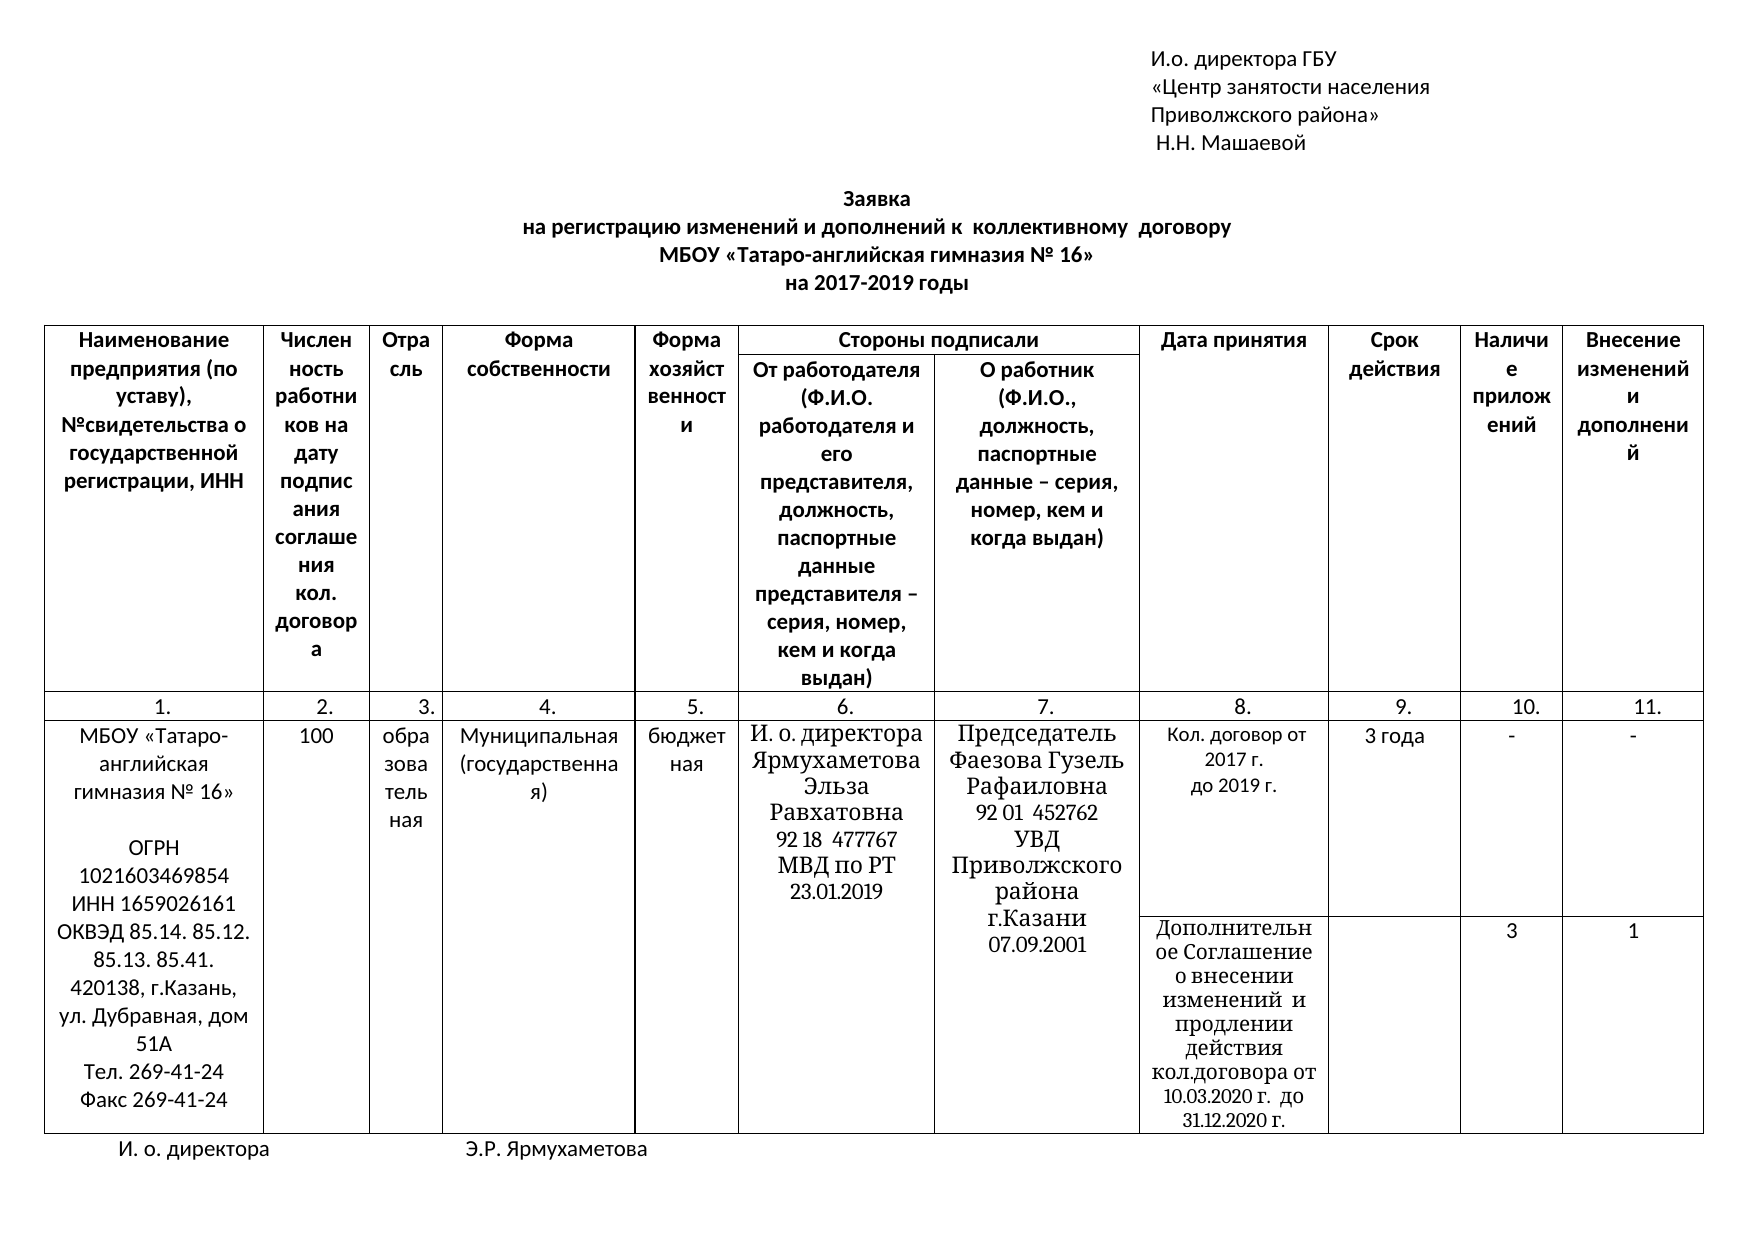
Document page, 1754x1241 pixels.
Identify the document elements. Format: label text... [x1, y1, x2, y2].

text Н.Н. Машаевой [1151, 128, 1636, 156]
table_cell О работник (Ф.И.О., должность, паспортные данные – серия, номер, кем и когда выдан) [935, 355, 1139, 691]
table_header Наличие приложений [1461, 326, 1562, 691]
table_cell От работодателя (Ф.И.О. работодателя и его представителя, должность, паспортные данные представителя – серия, номер, кем и когда выдан) [739, 355, 934, 691]
text Приволжского района» [1151, 100, 1636, 128]
table_cell 3 [1461, 917, 1562, 1133]
table_header Наименование предприятия (по уставу), №свидетельства о государственной регистрации, ИНН [45, 326, 263, 691]
table_header Дата принятия [1140, 326, 1328, 691]
table_cell [1563, 692, 1703, 720]
table_cell [1329, 692, 1460, 720]
table_cell МБОУ «Татаро-английская гимназия № 16» ОГРН 1021603469854 ИНН 1659026161 ОКВЭД 85.14. 85.12. 85.13. 85.41. 420138, г.Казань, ул. Дубравная, дом 51А Тел. 269-41-24 Факс 269-41-24 [45, 721, 263, 1133]
table_cell бюджетная [636, 721, 738, 1133]
table_cell Кол. договор от 2017 г. до 2019 г. [1140, 721, 1328, 916]
table_cell [739, 692, 934, 720]
table_cell [443, 692, 634, 720]
text «Центр занятости населения [1151, 72, 1636, 100]
table_cell [264, 692, 369, 720]
table_header Срок действия [1329, 326, 1460, 691]
table_cell 1 [1563, 917, 1703, 1133]
text И. о. директора Э.Р. Ярмухаметова [118, 1134, 1636, 1162]
table_cell [1329, 917, 1460, 1133]
table_cell [636, 692, 738, 720]
text МБОУ «Татаро-английская гимназия № 16» [118, 241, 1636, 268]
table_cell Дополнительное Соглашение о внесении изменений и продлении действия кол.договора от 10.03.2020 г. до 31.12.2020 г. [1140, 917, 1328, 1133]
table_cell [1140, 692, 1328, 720]
table_header Численность работников на дату подписания соглашения кол. договора [264, 326, 369, 691]
table_cell Муниципальная (государственная) [443, 721, 634, 1133]
table_cell 3 года [1329, 721, 1460, 916]
table_cell Председатель Фаезова Гузель Рафаиловна 92 01 452762 УВД Приволжского района г.Казани 07.09.2001 [935, 721, 1139, 1133]
text И.о. директора ГБУ [1151, 44, 1636, 72]
table_header Форма собственности [443, 326, 634, 691]
table_header Внесение изменений и дополнений [1563, 326, 1703, 691]
table_cell И. о. директора Ярмухаметова Эльза Равхатовна 92 18 477767 МВД по РТ 23.01.2019 [739, 721, 934, 1133]
table_cell 100 [264, 721, 369, 1133]
table_header Стороны подписали [739, 326, 1139, 354]
table_cell - [1461, 721, 1562, 916]
text на 2017-2019 годы [118, 268, 1636, 297]
table_cell образовательная [370, 721, 442, 1133]
table_header Отрасль [370, 326, 442, 691]
table_header Форма хозяйственности [636, 326, 738, 691]
text Заявка [118, 184, 1636, 212]
table_cell [45, 692, 263, 720]
table_cell [370, 692, 442, 720]
text на регистрацию изменений и дополнений к коллективному договору [118, 212, 1636, 241]
table_cell [1461, 692, 1562, 720]
table_cell - [1563, 721, 1703, 916]
table_cell [935, 692, 1139, 720]
